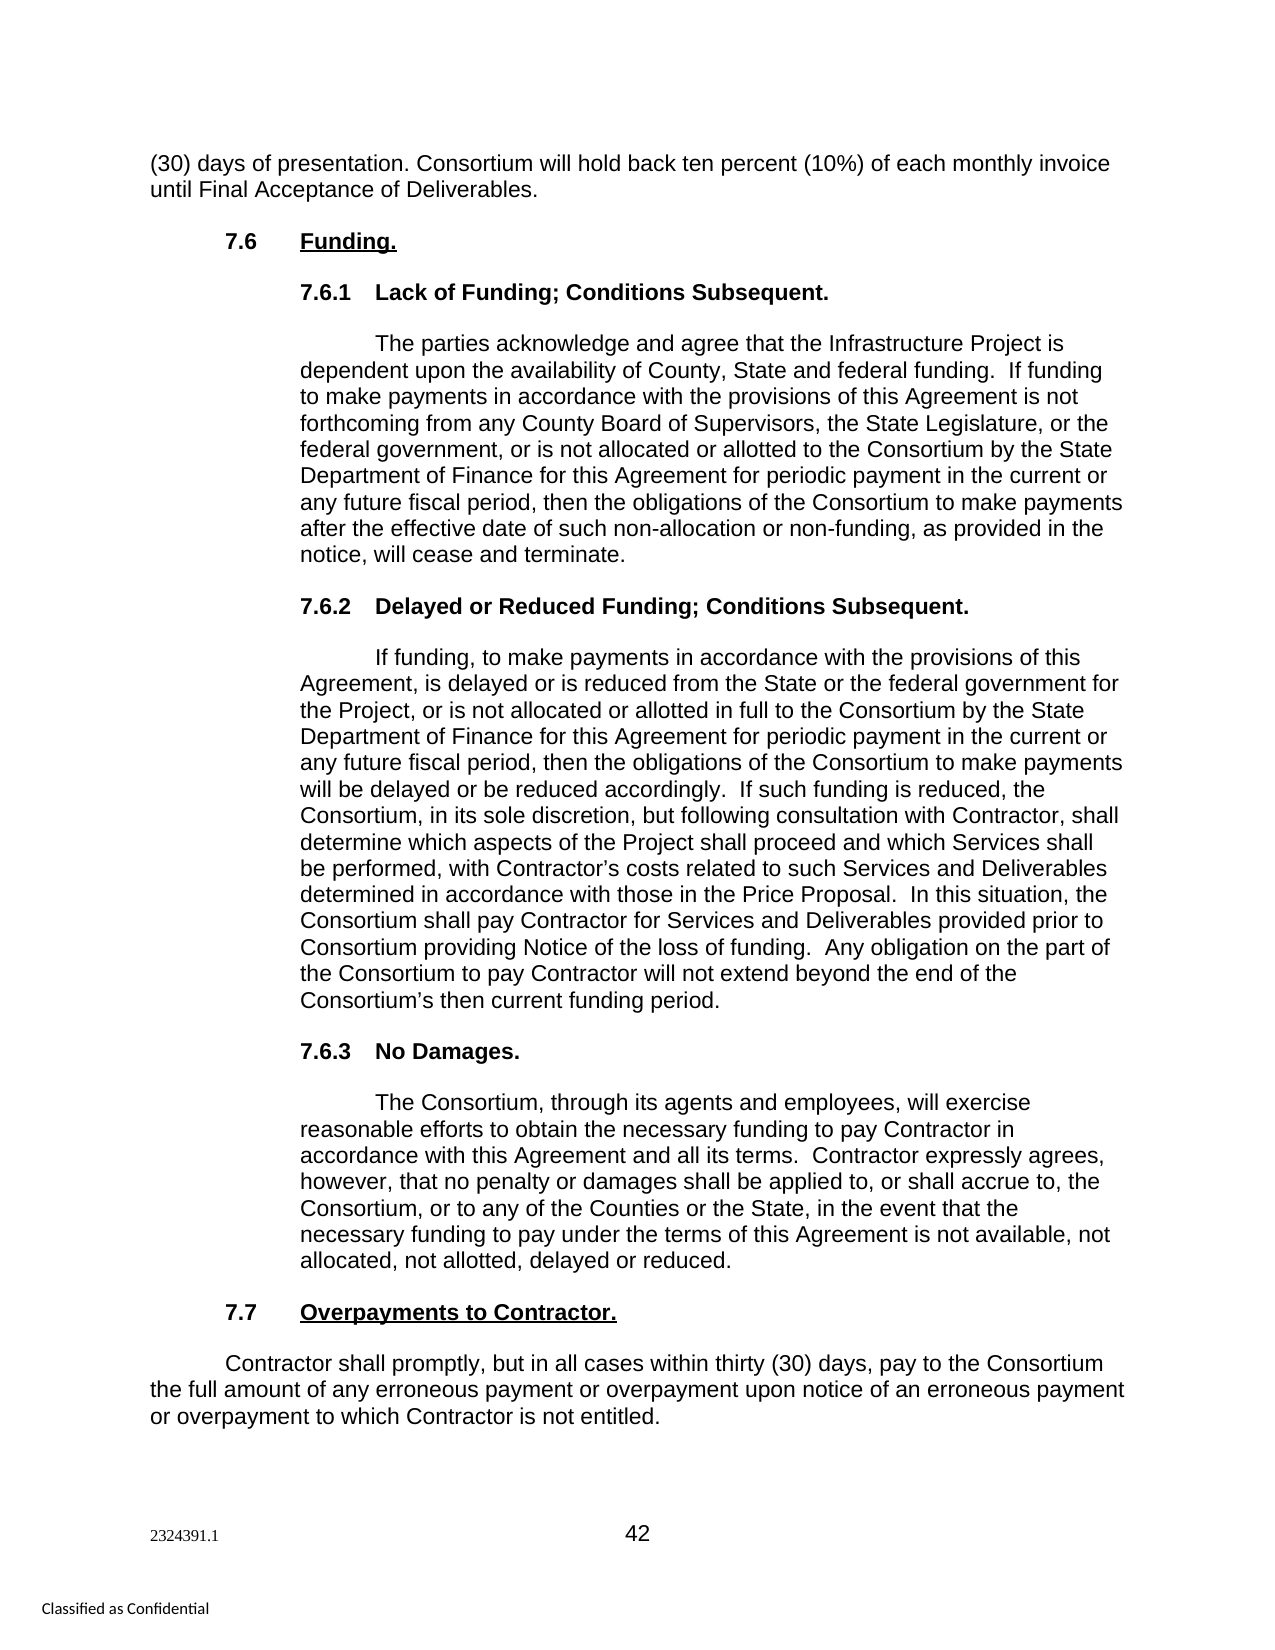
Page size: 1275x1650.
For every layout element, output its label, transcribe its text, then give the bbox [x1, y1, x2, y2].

text Funding. [225, 228, 1125, 254]
text Contractor shall promptly, but in all cases within thirty (30) days, pay to the Consortium the full amount of any erroneous payment or overpayment upon notice of an erroneous payment or overpayment to which Contractor is not entitled. [150, 1350, 1125, 1429]
text No Damages. [300, 1038, 1125, 1064]
text The Consortium, through its agents and employees, will exercise reasonable efforts to obtain the necessary funding to pay Contractor in accordance with this Agreement and all its terms. Contractor expressly agrees, however, that no penalty or damages shall be applied to, or shall accrue to, the Consortium, or to any of the Counties or the State, in the event that the necessary funding to pay under the terms of this Agreement is not available, not allocated, not allotted, delayed or reduced. [300, 1089, 1125, 1274]
text Lack of Funding; Conditions Subsequent. [300, 279, 1125, 305]
text Delayed or Reduced Funding; Conditions Subsequent. [300, 593, 1125, 619]
text If funding, to make payments in accordance with the provisions of this Agreement, is delayed or is reduced from the State or the federal government for the Project, or is not allocated or allotted in full to the Consortium by the State Department of Finance for this Agreement for periodic payment in the current or any future fiscal period, then the obligations of the Consortium to make payments will be delayed or be reduced accordingly. If such funding is reduced, the Consortium, in its sole discretion, but following consultation with Contractor, shall determine which aspects of the Project shall proceed and which Services shall be performed, with Contractor’s costs related to such Services and Deliverables determined in accordance with those in the Price Proposal. In this situation, the Consortium shall pay Contractor for Services and Deliverables provided prior to Consortium providing Notice of the loss of funding. Any obligation on the part of the Consortium to pay Contractor will not extend beyond the end of the Consortium’s then current funding period. [300, 644, 1125, 1013]
text Overpayments to Contractor. [225, 1299, 1125, 1325]
text The parties acknowledge and agree that the Infrastructure Project is dependent upon the availability of County, State and federal funding. If funding to make payments in accordance with the provisions of this Agreement is not forthcoming from any County Board of Supervisors, the State Legislature, or the federal government, or is not allocated or allotted to the Consortium by the State Department of Finance for this Agreement for periodic payment in the current or any future fiscal period, then the obligations of the Consortium to make payments after the effective date of such non-allocation or non-funding, as provided in the notice, will cease and terminate. [300, 330, 1125, 568]
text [150, 150, 1125, 203]
